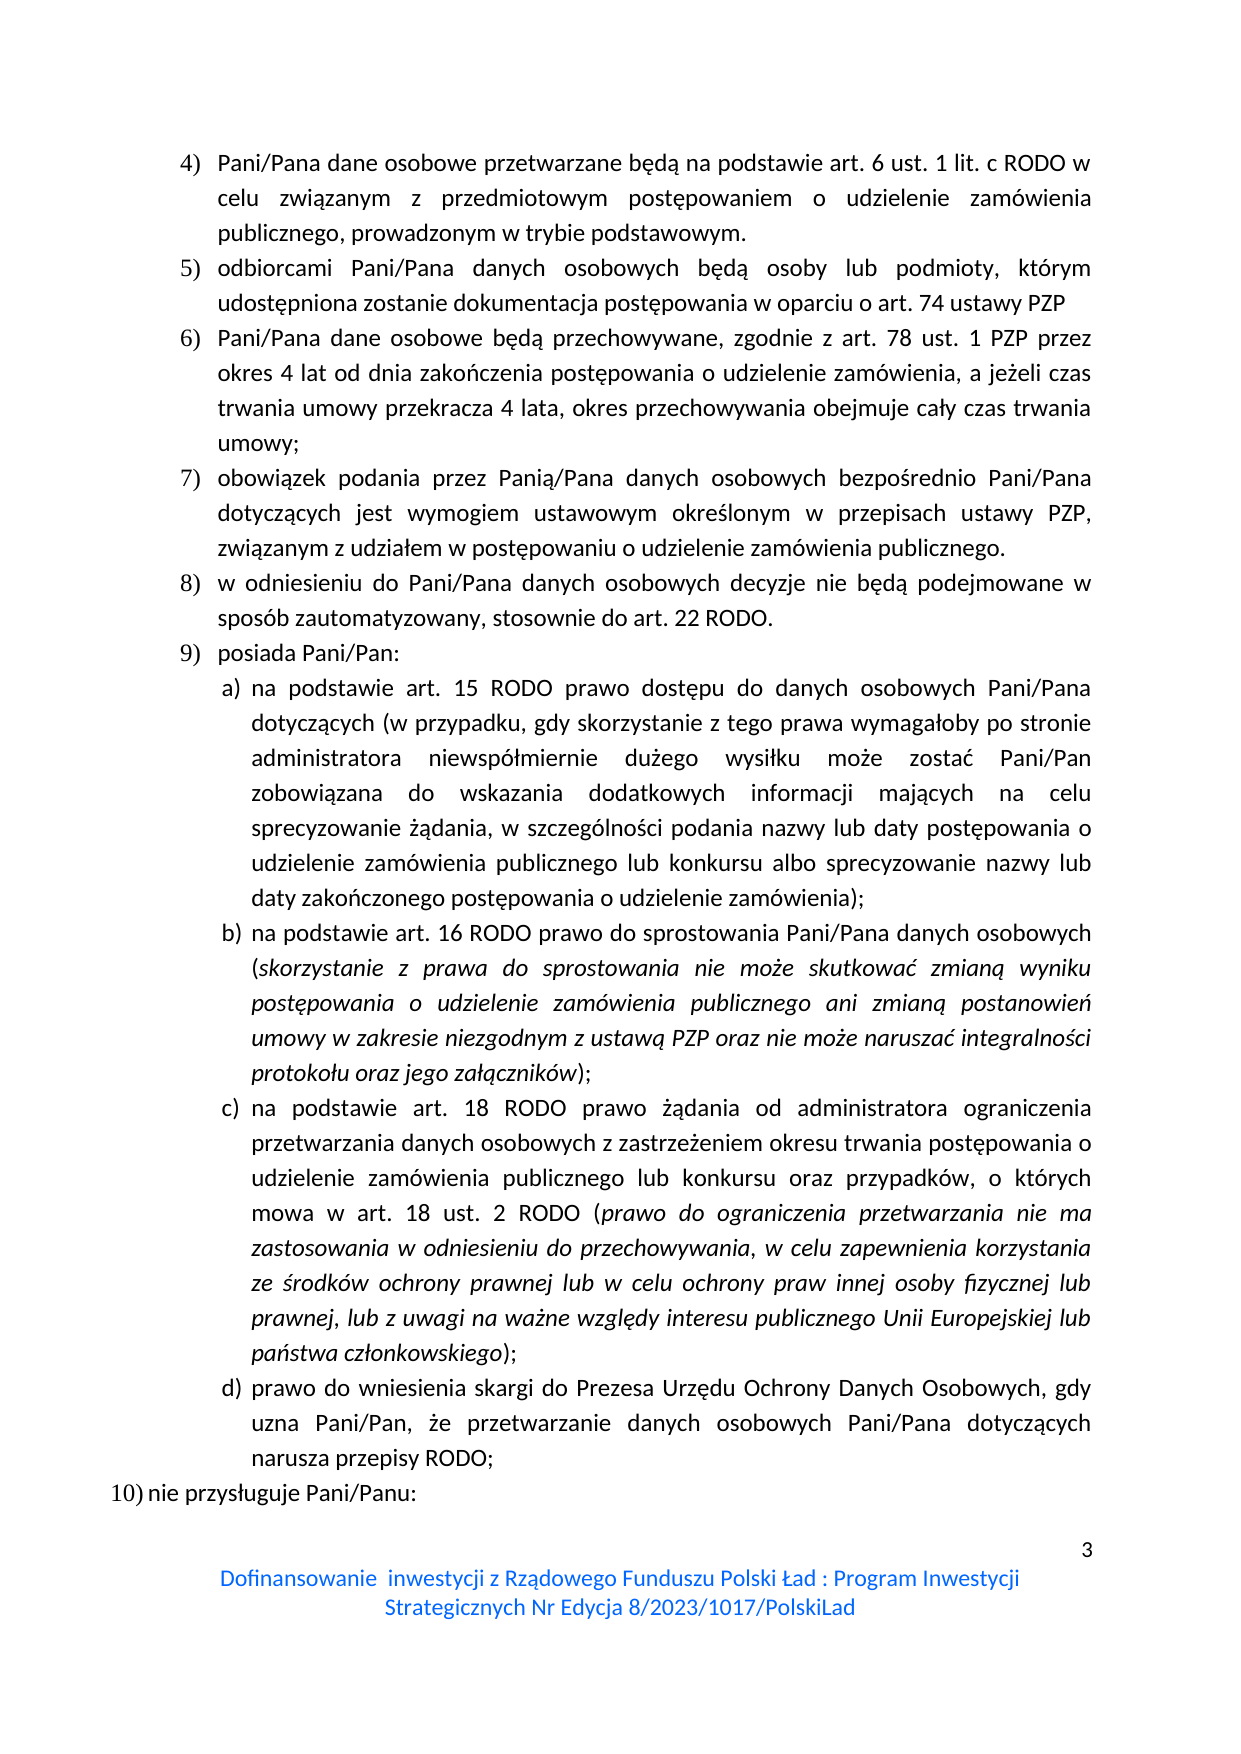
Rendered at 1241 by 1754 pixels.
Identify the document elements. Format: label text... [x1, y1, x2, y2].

list posiada Pani/Pan: [180, 638, 1093, 668]
list w odniesieniu do Pani/Pana danych osobowych decyzje nie będą podejmowane w sposób zautomatyzowany, stosownie do art. 22 RODO. [180, 568, 1093, 633]
list nie przysługuje Pani/Panu: [110, 1478, 1093, 1508]
list prawo do wniesienia skargi do Prezesa Urzędu Ochrony Danych Osobowych, gdy uzna Pani/Pan, że przetwarzanie danych osobowych Pani/Pana dotyczących narusza przepisy RODO; [221, 1373, 1093, 1473]
list Pani/Pana dane osobowe będą przechowywane, zgodnie z art. 78 ust. 1 PZP przez okres 4 lat od dnia zakończenia postępowania o udzielenie zamówienia, a jeżeli czas trwania umowy przekracza 4 lata, okres przechowywania obejmuje cały czas trwania umowy; [180, 323, 1093, 458]
list na podstawie art. 16 RODO prawo do sprostowania Pani/Pana danych osobowych (skorzystanie z prawa do sprostowania nie może skutkować zmianą wyniku postępowania o udzielenie zamówienia publicznego ani zmianą postanowień umowy w zakresie niezgodnym z ustawą PZP oraz nie może naruszać integralności protokołu oraz jego załączników); [221, 918, 1093, 1088]
list obowiązek podania przez Panią/Pana danych osobowych bezpośrednio Pani/Pana dotyczących jest wymogiem ustawowym określonym w przepisach ustawy PZP, związanym z udziałem w postępowaniu o udzielenie zamówienia publicznego. [180, 463, 1093, 563]
list na podstawie art. 15 RODO prawo dostępu do danych osobowych Pani/Pana dotyczących (w przypadku, gdy skorzystanie z tego prawa wymagałoby po stronie administratora niewspółmiernie dużego wysiłku może zostać Pani/Pan zobowiązana do wskazania dodatkowych informacji mających na celu sprecyzowanie żądania, w szczególności podania nazwy lub daty postępowania o udzielenie zamówienia publicznego lub konkursu albo sprecyzowanie nazwy lub daty zakończonego postępowania o udzielenie zamówienia); [221, 673, 1093, 913]
list na podstawie art. 18 RODO prawo żądania od administratora ograniczenia przetwarzania danych osobowych z zastrzeżeniem okresu trwania postępowania o udzielenie zamówienia publicznego lub konkursu oraz przypadków, o których mowa w art. 18 ust. 2 RODO (prawo do ograniczenia przetwarzania nie ma zastosowania w odniesieniu do przechowywania, w celu zapewnienia korzystania ze środków ochrony prawnej lub w celu ochrony praw innej osoby fizycznej lub prawnej, lub z uwagi na ważne względy interesu publicznego Unii Europejskiej lub państwa członkowskiego); [221, 1093, 1093, 1368]
list odbiorcami Pani/Pana danych osobowych będą osoby lub podmioty, którym udostępniona zostanie dokumentacja postępowania w oparciu o art. 74 ustawy PZP [180, 253, 1093, 318]
list Pani/Pana dane osobowe przetwarzane będą na podstawie art. 6 ust. 1 lit. c RODO w celu związanym z przedmiotowym postępowaniem o udzielenie zamówienia publicznego, prowadzonym w trybie podstawowym. [180, 148, 1093, 248]
